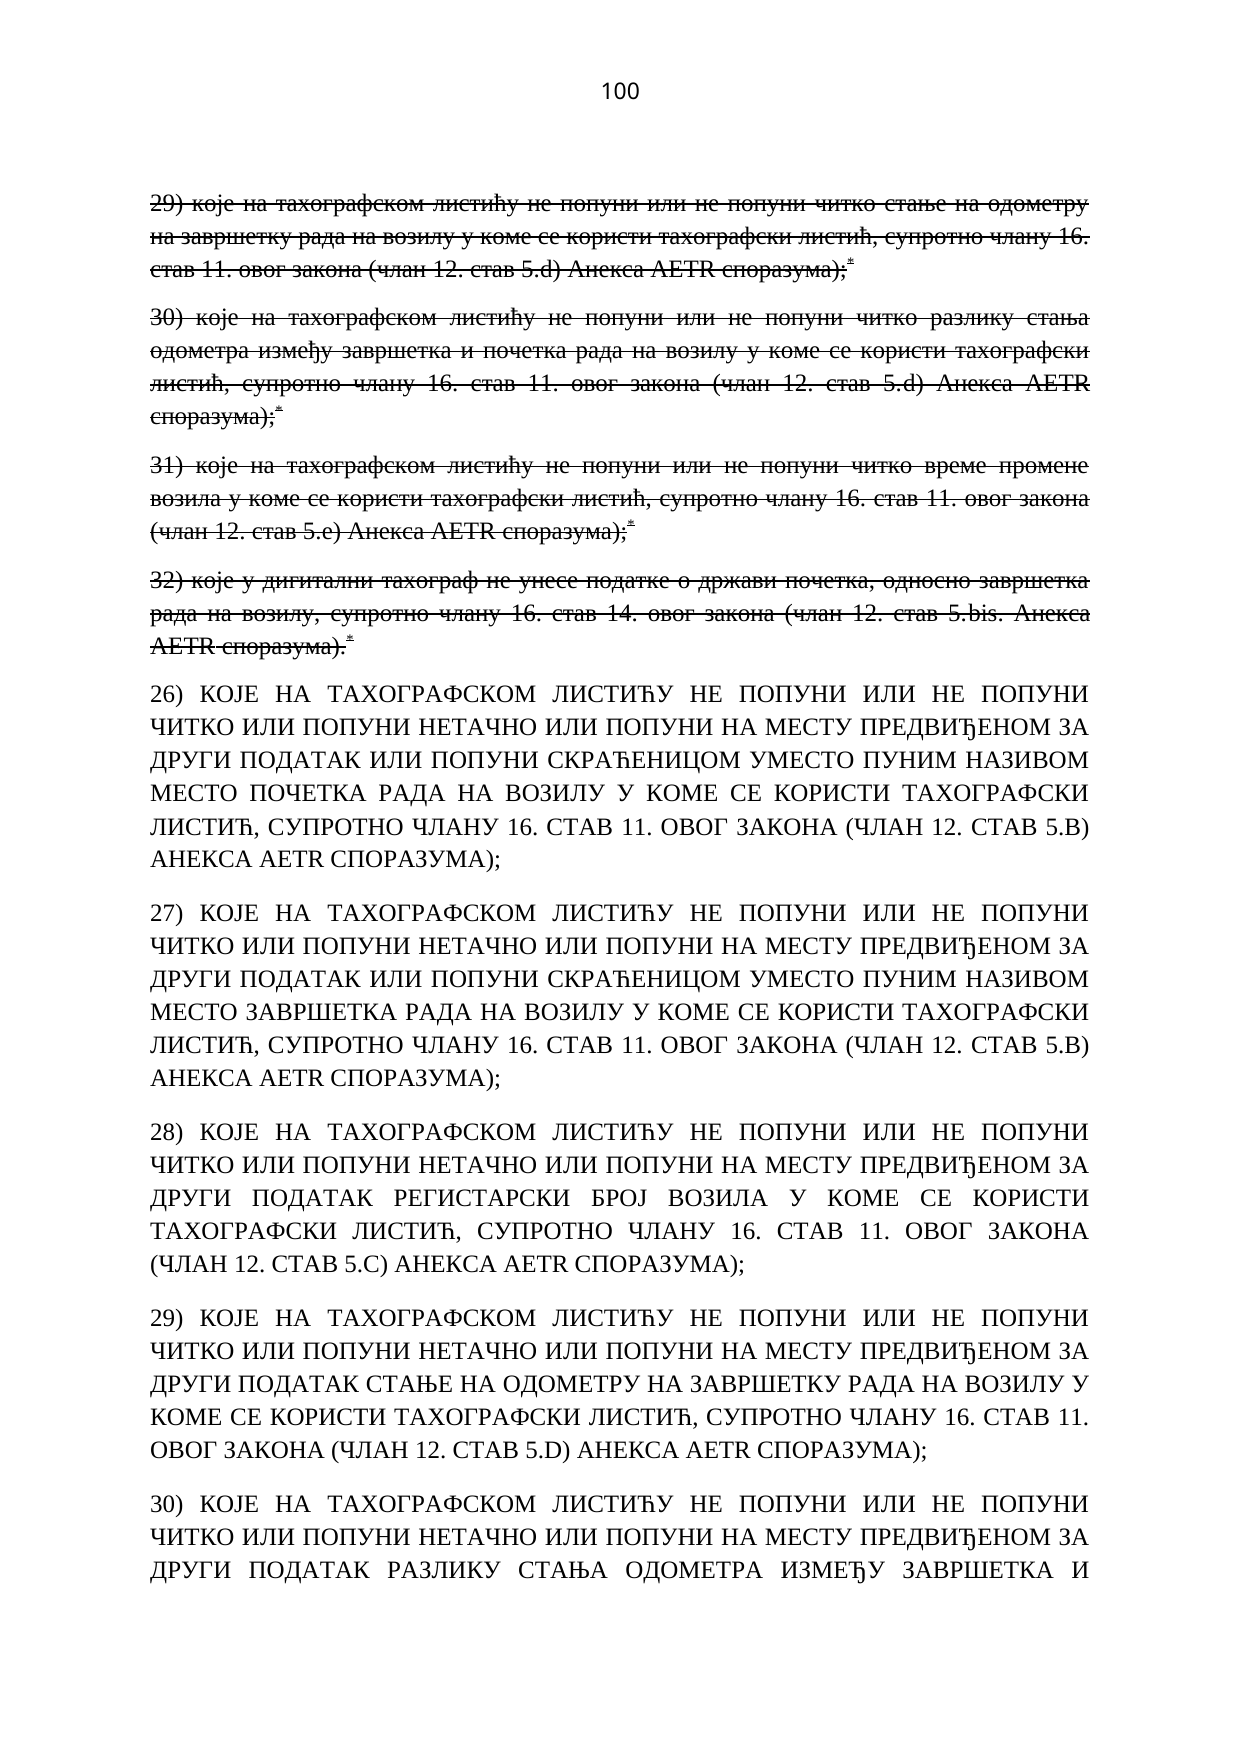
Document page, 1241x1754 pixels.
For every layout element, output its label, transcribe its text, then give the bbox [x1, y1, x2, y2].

text 27) КОЈЕ НА ТАХОГРАФСКОМ ЛИСТИЋУ НЕ ПОПУНИ ИЛИ НЕ ПОПУНИ ЧИТКО ИЛИ ПОПУНИ НЕТАЧНО ИЛИ ПОПУНИ НА МЕСТУ ПРЕДВИЂЕНОМ ЗА ДРУГИ ПОДАТАК ИЛИ ПОПУНИ СКРАЋЕНИЦОМ УМЕСТО ПУНИМ НАЗИВОМ МЕСТО ЗАВРШЕТКА РАДА НА ВОЗИЛУ У КОМЕ СЕ КОРИСТИ ТАХОГРАФСКИ ЛИСТИЋ, СУПРОТНО ЧЛАНУ 16. СТАВ 11. ОВОГ ЗАКОНА (ЧЛАН 12. СТАВ 5.B) АНЕКСА AETR СПОРАЗУМА); [150, 898, 1090, 1092]
text 26) КОЈЕ НА ТАХОГРАФСКОМ ЛИСТИЋУ НЕ ПОПУНИ ИЛИ НЕ ПОПУНИ ЧИТКО ИЛИ ПОПУНИ НЕТАЧНО ИЛИ ПОПУНИ НА МЕСТУ ПРЕДВИЂЕНОМ ЗА ДРУГИ ПОДАТАК ИЛИ ПОПУНИ СКРАЋЕНИЦОМ УМЕСТО ПУНИМ НАЗИВОМ МЕСТО ПОЧЕТКА РАДА НА ВОЗИЛУ У КОМЕ СЕ КОРИСТИ ТАХОГРАФСКИ ЛИСТИЋ, СУПРОТНО ЧЛАНУ 16. СТАВ 11. ОВОГ ЗАКОНА (ЧЛАН 12. СТАВ 5.B) АНЕКСА AETR СПОРАЗУМА); [150, 679, 1090, 873]
text 28) КОЈЕ НА ТАХОГРАФСКОМ ЛИСТИЋУ НЕ ПОПУНИ ИЛИ НЕ ПОПУНИ ЧИТКО ИЛИ ПОПУНИ НЕТАЧНО ИЛИ ПОПУНИ НА МЕСТУ ПРЕДВИЂЕНОМ ЗА ДРУГИ ПОДАТАК РЕГИСТАРСКИ БРОЈ ВОЗИЛА У КОМЕ СЕ КОРИСТИ ТАХОГРАФСКИ ЛИСТИЋ, СУПРОТНО ЧЛАНУ 16. СТАВ 11. ОВОГ ЗАКОНА (ЧЛАН 12. СТАВ 5.C) АНЕКСА AETR СПОРАЗУМА); [150, 1117, 1090, 1278]
text 32) које у дигитални тахограф не унесе податке о држави почетка, односно завршетка рада на возилу, супротно члану 16. став 14. овог закона (члан 12. став 5.bis. Анекса AETR споразума).* [150, 565, 1090, 580]
text 29) КОЈЕ НА ТАХОГРАФСКОМ ЛИСТИЋУ НЕ ПОПУНИ ИЛИ НЕ ПОПУНИ ЧИТКО ИЛИ ПОПУНИ НЕТАЧНО ИЛИ ПОПУНИ НА МЕСТУ ПРЕДВИЂЕНОМ ЗА ДРУГИ ПОДАТАК СТАЊЕ НА ОДОМЕТРУ НА ЗАВРШЕТКУ РАДА НА ВОЗИЛУ У КОМЕ СЕ КОРИСТИ ТАХОГРАФСКИ ЛИСТИЋ, СУПРОТНО ЧЛАНУ 16. СТАВ 11. ОВОГ ЗАКОНА (ЧЛАН 12. СТАВ 5.D) АНЕКСА AETR СПОРАЗУМА); [150, 1303, 1090, 1464]
text 31) које на тахографском листићу не попуни или не попуни читко време промене возила у коме се користи тахографски листић, супротно члану 16. став 11. овог закона (члан 12. став 5.e) Анекса AETR споразума);* [150, 450, 1090, 499]
text 30) које на тахографском листићу не попуни или не попуни читко разлику стања одометра између завршетка и почетка рада на возилу у коме се користи тахографски листић, супротно члану 16. став 11. овог закона (члан 12. став 5.d) Анекса AETR споразума);* [150, 319, 1090, 351]
text 32) које у дигитални тахограф не унесе податке о држави почетка, односно завршетка рада на возилу, супротно члану 16. став 14. овог закона (члан 12. став 5.bis. Анекса AETR споразума).* [150, 615, 1090, 659]
text 29) које на тахографском листићу не попуни или не попуни читко стање на одометру на завршетку рада на возилу у коме се користи тахографски листић, супротно члану 16. став 11. овог закона (члан 12. став 5.d) Анекса AETR споразума);* [150, 188, 1090, 236]
text 32) које у дигитални тахограф не унесе податке о држави почетка, односно завршетка рада на возилу, супротно члану 16. став 14. овог закона (члан 12. став 5.bis. Анекса AETR споразума).* [150, 582, 1090, 613]
text 31) које на тахографском листићу не попуни или не попуни читко време промене возила у коме се користи тахографски листић, супротно члану 16. став 11. овог закона (члан 12. став 5.e) Анекса AETR споразума);* [150, 500, 1090, 545]
text 30) које на тахографском листићу не попуни или не попуни читко разлику стања одометра између завршетка и почетка рада на возилу у коме се користи тахографски листић, супротно члану 16. став 11. овог закона (члан 12. став 5.d) Анекса AETR споразума);* [150, 352, 1090, 384]
text 30) које на тахографском листићу не попуни или не попуни читко разлику стања одометра између завршетка и почетка рада на возилу у коме се користи тахографски листић, супротно члану 16. став 11. овог закона (члан 12. став 5.d) Анекса AETR споразума);* [150, 386, 1090, 430]
text 30) које на тахографском листићу не попуни или не попуни читко разлику стања одометра између завршетка и почетка рада на возилу у коме се користи тахографски листић, супротно члану 16. став 11. овог закона (члан 12. став 5.d) Анекса AETR споразума);* [150, 302, 1090, 318]
text 29) које на тахографском листићу не попуни или не попуни читко стање на одометру на завршетку рада на возилу у коме се користи тахографски листић, супротно члану 16. став 11. овог закона (члан 12. став 5.d) Анекса AETR споразума);* [150, 238, 1090, 282]
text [150, 1489, 1090, 1584]
